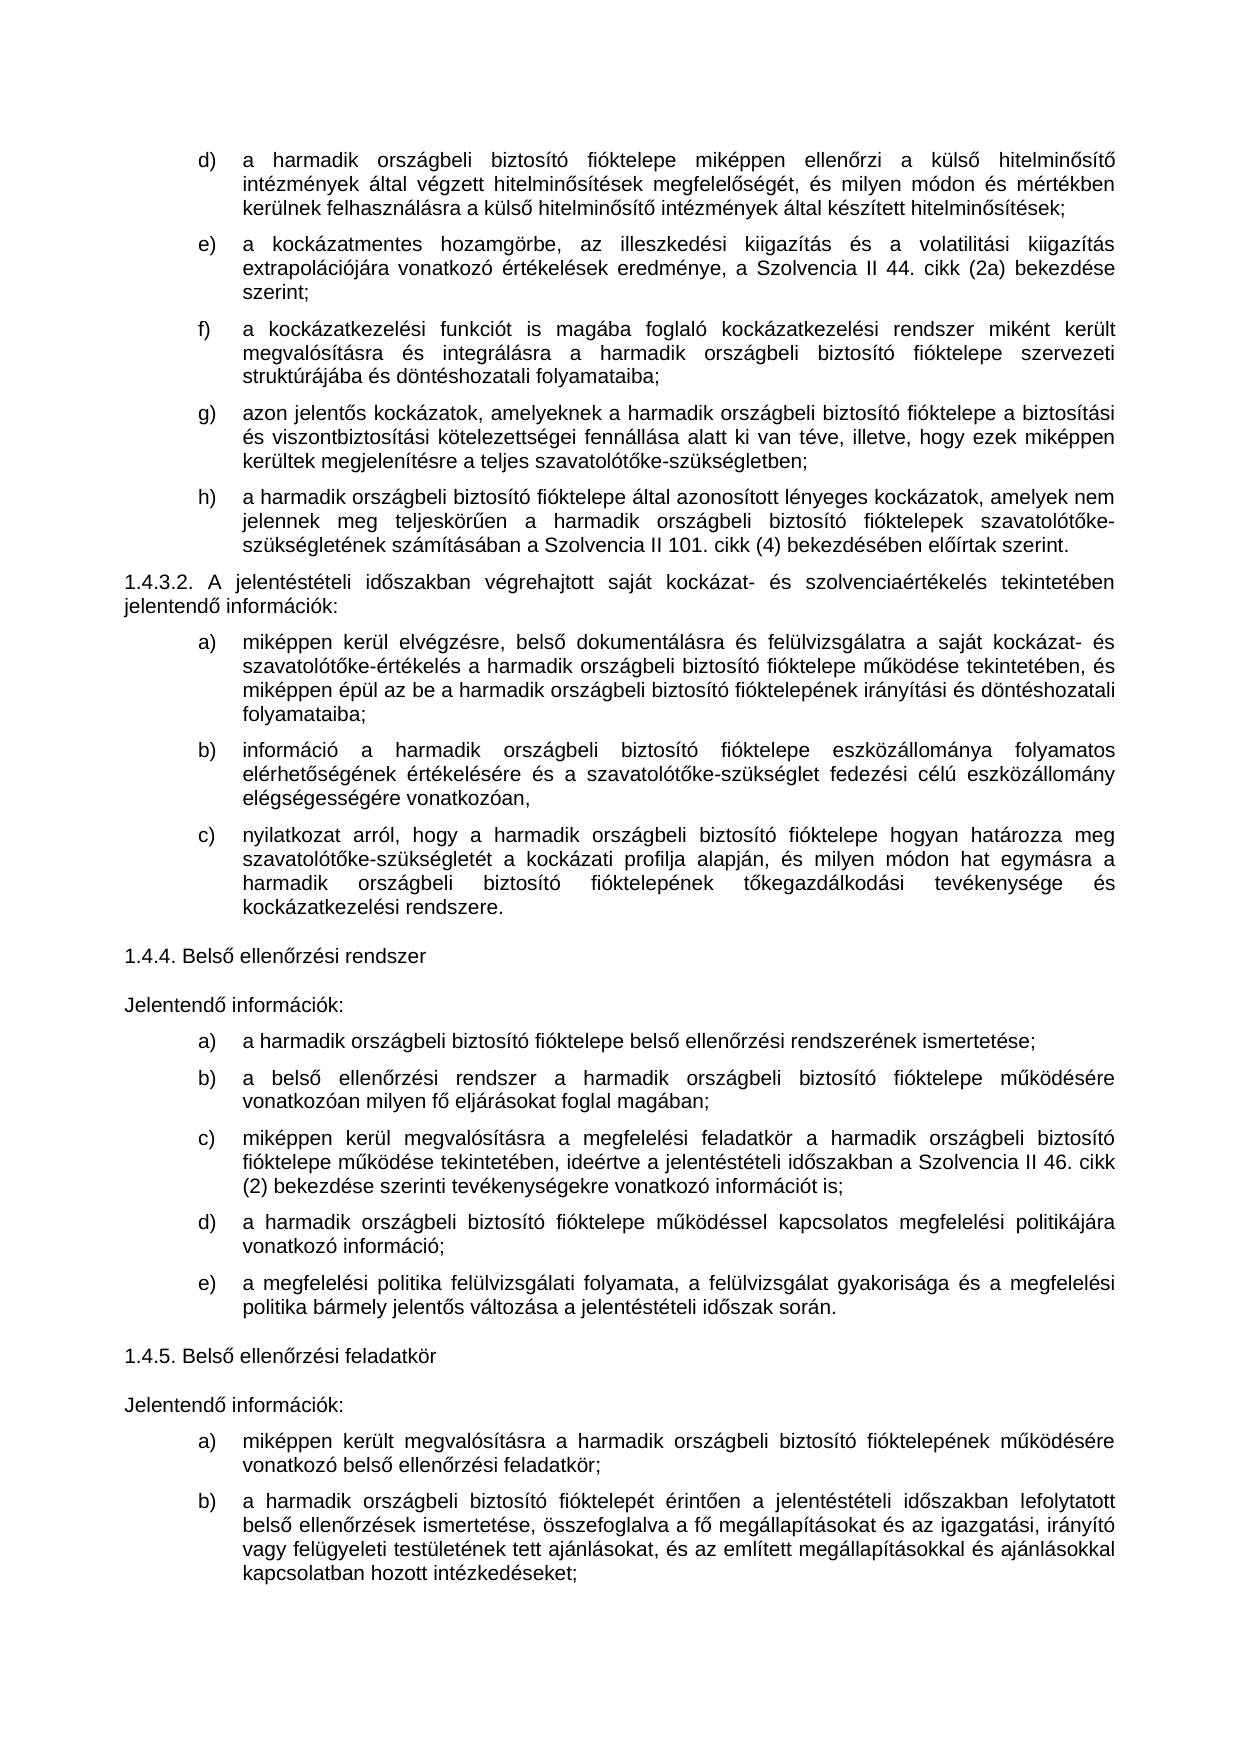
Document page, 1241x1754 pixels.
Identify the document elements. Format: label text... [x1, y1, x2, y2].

list a harmadik országbeli biztosító fióktelepét érintően a jelentéstételi időszakban lefolytatott belső ellenőrzések ismertetése, összefoglalva a fő megállapításokat és az igazgatási, irányító vagy felügyeleti testületének tett ajánlásokat, és az említett megállapításokkal és ajánlásokkal kapcsolatban hozott intézkedéseket; [198, 1489, 1116, 1585]
list miképpen került megvalósításra a harmadik országbeli biztosító fióktelepének működésére vonatkozó belső ellenőrzési feladatkör; [198, 1429, 1116, 1477]
list miképpen kerül elvégzésre, belső dokumentálásra és felülvizsgálatra a saját kockázat- és szavatolótőke-értékelés a harmadik országbeli biztosító fióktelepe működése tekintetében, és miképpen épül az be a harmadik országbeli biztosító fióktelepének irányítási és döntéshozatali folyamataiba; [198, 630, 1116, 726]
list a harmadik országbeli biztosító fióktelepe belső ellenőrzési rendszerének ismertetése; [198, 1029, 1116, 1053]
list a kockázatkezelési funkciót is magába foglaló kockázatkezelési rendszer miként került megvalósításra és integrálásra a harmadik országbeli biztosító fióktelepe szervezeti struktúrájába és döntéshozatali folyamataiba; [198, 316, 1116, 388]
text 1.4.3.2. A jelentéstételi időszakban végrehajtott saját kockázat- és szolvenciaértékelés tekintetében jelentendő információk: [124, 569, 1116, 617]
list a kockázatmentes hozamgörbe, az illeszkedési kiigazítás és a volatilitási kiigazítás extrapolációjára vonatkozó értékelések eredménye, a Szolvencia II 44. cikk (2a) bekezdése szerint; [198, 232, 1116, 304]
list a megfelelési politika felülvizsgálati folyamata, a felülvizsgálat gyakorisága és a megfelelési politika bármely jelentős változása a jelentéstételi időszak során. [198, 1271, 1116, 1318]
list miképpen kerül megvalósításra a megfelelési feladatkör a harmadik országbeli biztosító fióktelepe működése tekintetében, ideértve a jelentéstételi időszakban a Szolvencia II 46. cikk (2) bekezdése szerinti tevékenységekre vonatkozó információt is; [198, 1126, 1116, 1198]
text 1.4.4. Belső ellenőrzési rendszer [124, 943, 1116, 967]
list a belső ellenőrzési rendszer a harmadik országbeli biztosító fióktelepe működésére vonatkozóan milyen fő eljárásokat foglal magában; [198, 1065, 1116, 1113]
list a harmadik országbeli biztosító fióktelepe miképpen ellenőrzi a külső hitelminősítő intézmények által végzett hitelminősítések megfelelőségét, és milyen módon és mértékben kerülnek felhasználásra a külső hitelminősítő intézmények által készített hitelminősítések; [198, 148, 1116, 219]
text Jelentendő információk: [124, 992, 1116, 1016]
list azon jelentős kockázatok, amelyeknek a harmadik országbeli biztosító fióktelepe a biztosítási és viszontbiztosítási kötelezettségei fennállása alatt ki van téve, illetve, hogy ezek miképpen kerültek megjelenítésre a teljes szavatolótőke-szükségletben; [198, 401, 1116, 473]
list információ a harmadik országbeli biztosító fióktelepe eszközállománya folyamatos elérhetőségének értékelésére és a szavatolótőke-szükséglet fedezési célú eszközállomány elégségességére vonatkozóan, [198, 738, 1116, 810]
list nyilatkozat arról, hogy a harmadik országbeli biztosító fióktelepe hogyan határozza meg szavatolótőke-szükségletét a kockázati profilja alapján, és milyen módon hat egymásra a harmadik országbeli biztosító fióktelepének tőkegazdálkodási tevékenysége és kockázatkezelési rendszere. [198, 823, 1116, 918]
text Jelentendő információk: [124, 1392, 1116, 1416]
list a harmadik országbeli biztosító fióktelepe működéssel kapcsolatos megfelelési politikájára vonatkozó információ; [198, 1210, 1116, 1258]
text 1.4.5. Belső ellenőrzési feladatkör [124, 1343, 1116, 1367]
list a harmadik országbeli biztosító fióktelepe által azonosított lényeges kockázatok, amelyek nem jelennek meg teljeskörűen a harmadik országbeli biztosító fióktelepek szavatolótőke-szükségletének számításában a Szolvencia II 101. cikk (4) bekezdésében előírtak szerint. [198, 485, 1116, 557]
